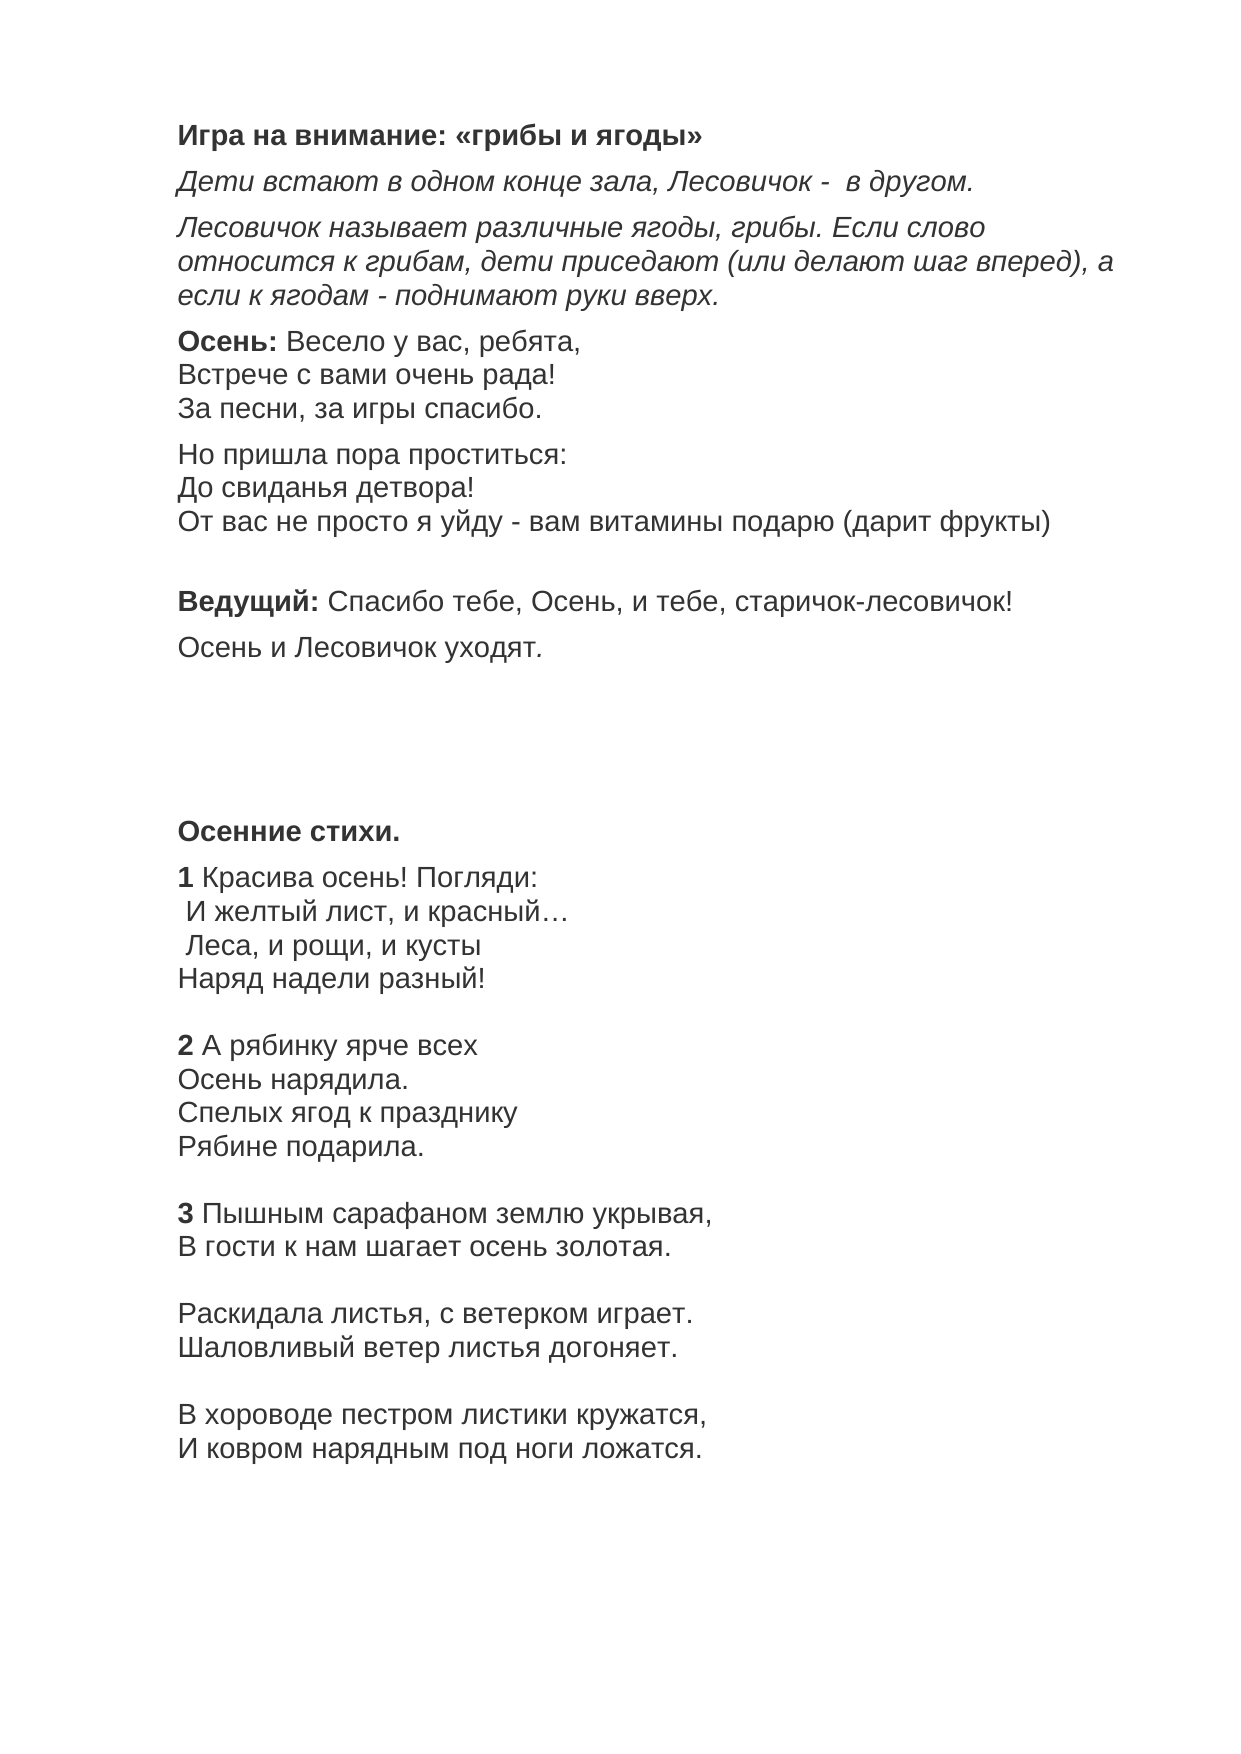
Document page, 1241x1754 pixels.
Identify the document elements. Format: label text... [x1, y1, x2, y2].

text Но пришла пора проститься: [177, 437, 1152, 470]
text 1 Красива осень! Погляди: [177, 861, 1152, 894]
text Осень: Весело у вас, ребята, Встрече с вами очень рада! За песни, за игры спасибо. [177, 324, 1152, 424]
text В гости к нам шагает осень золотая. [177, 1229, 1152, 1263]
text Рябине подарила. [177, 1129, 1152, 1162]
text Наряд надели разный! [177, 961, 1152, 995]
text Дети встают в одном конце зала, Лесовичок - в другом. [177, 164, 1152, 198]
text И ковром нарядным под ноги ложатся. [177, 1431, 1152, 1464]
text Раскидала листья, с ветерком играет. [177, 1297, 1152, 1330]
text В хороводе пестром листики кружатся, [177, 1397, 1152, 1431]
text Лесовичок называет различные ягоды, грибы. Если слово относится к грибам, дети приседают (или делают шаг вперед), а если к ягодам - поднимают руки вверх. [177, 210, 1152, 311]
text Игра на внимание: «грибы и ягоды» [177, 118, 1152, 152]
text Спелых ягод к празднику [177, 1095, 1152, 1129]
text Осень нарядила. [177, 1062, 1152, 1095]
text 3 Пышным сарафаном землю укрывая, [177, 1196, 1152, 1229]
text 2 А рябинку ярче всех [177, 1028, 1152, 1062]
text От вас не просто я уйду - вам витамины подарю (дарит фрукты) [177, 504, 1152, 537]
text Осень и Лесовичок уходят. [177, 630, 1152, 663]
text Леса, и рощи, и кусты [177, 928, 1152, 961]
text Ведущий: Спасибо тебе, Осень, и тебе, старичок-лесовичок! [177, 584, 1152, 617]
text Осенние стихи. [177, 814, 1152, 848]
text И желтый лист, и красный… [177, 894, 1152, 928]
text Шаловливый ветер листья догоняет. [177, 1330, 1152, 1364]
text До свиданья детвора! [177, 470, 1152, 504]
